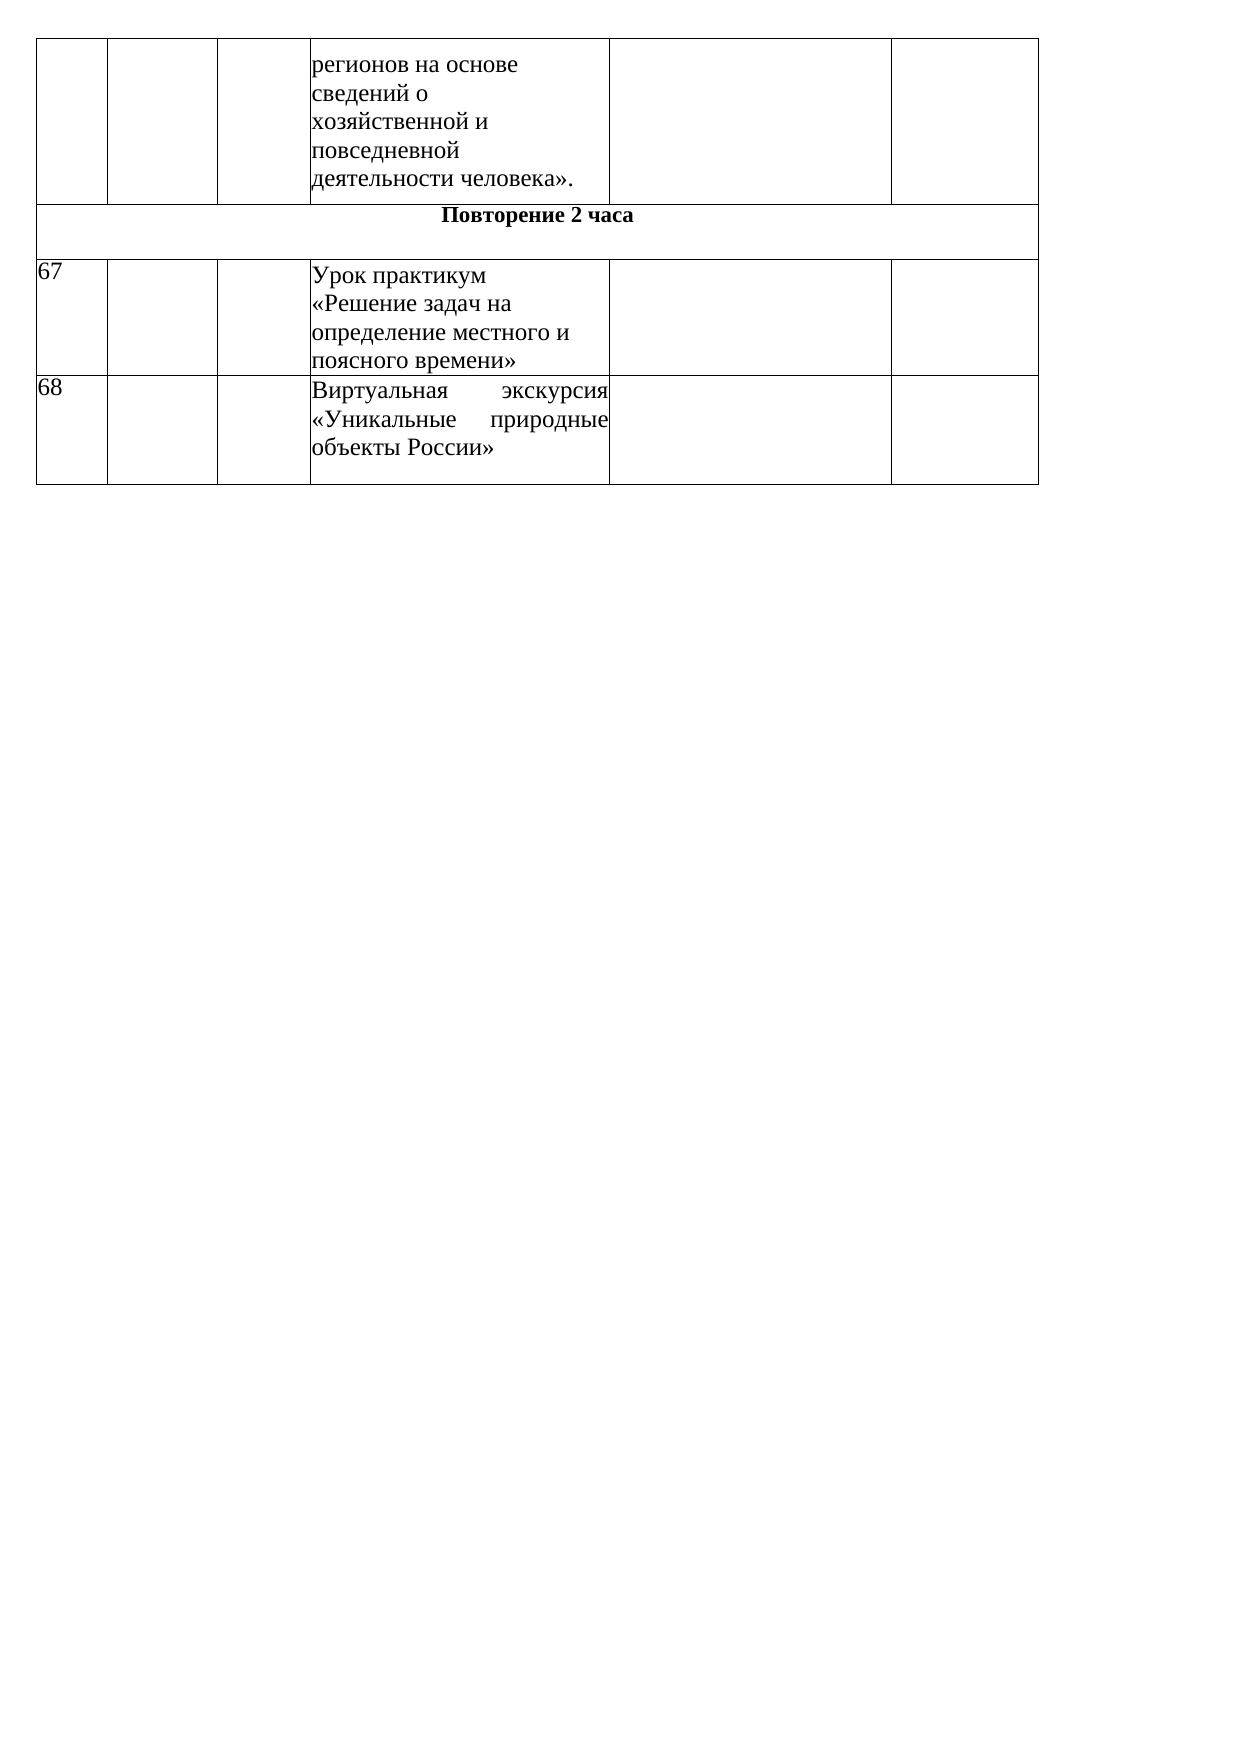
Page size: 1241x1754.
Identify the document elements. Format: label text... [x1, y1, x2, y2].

table_header [610, 39, 891, 203]
table_cell [610, 376, 891, 483]
table_cell Урок практикум «Решение задач на определение местного и поясного времени» [311, 260, 609, 374]
table_cell Виртуальная экскурсия «Уникальные природные объекты России» [311, 376, 609, 483]
table_header [892, 39, 1038, 203]
table_cell Повторение 2 часа [37, 205, 1038, 258]
table_cell [892, 376, 1038, 483]
table_header [108, 39, 217, 203]
table_cell 67 [37, 260, 107, 374]
table_cell [108, 260, 217, 374]
table_cell [892, 260, 1038, 374]
table_header [218, 39, 310, 203]
table_cell 68 [37, 376, 107, 483]
table_cell [218, 376, 310, 483]
table_header регионов на основе сведений о хозяйственной и повседневной деятельности человека». [311, 39, 609, 203]
table_cell [108, 376, 217, 483]
table_cell [218, 260, 310, 374]
table_cell [610, 260, 891, 374]
table_header [37, 39, 107, 203]
